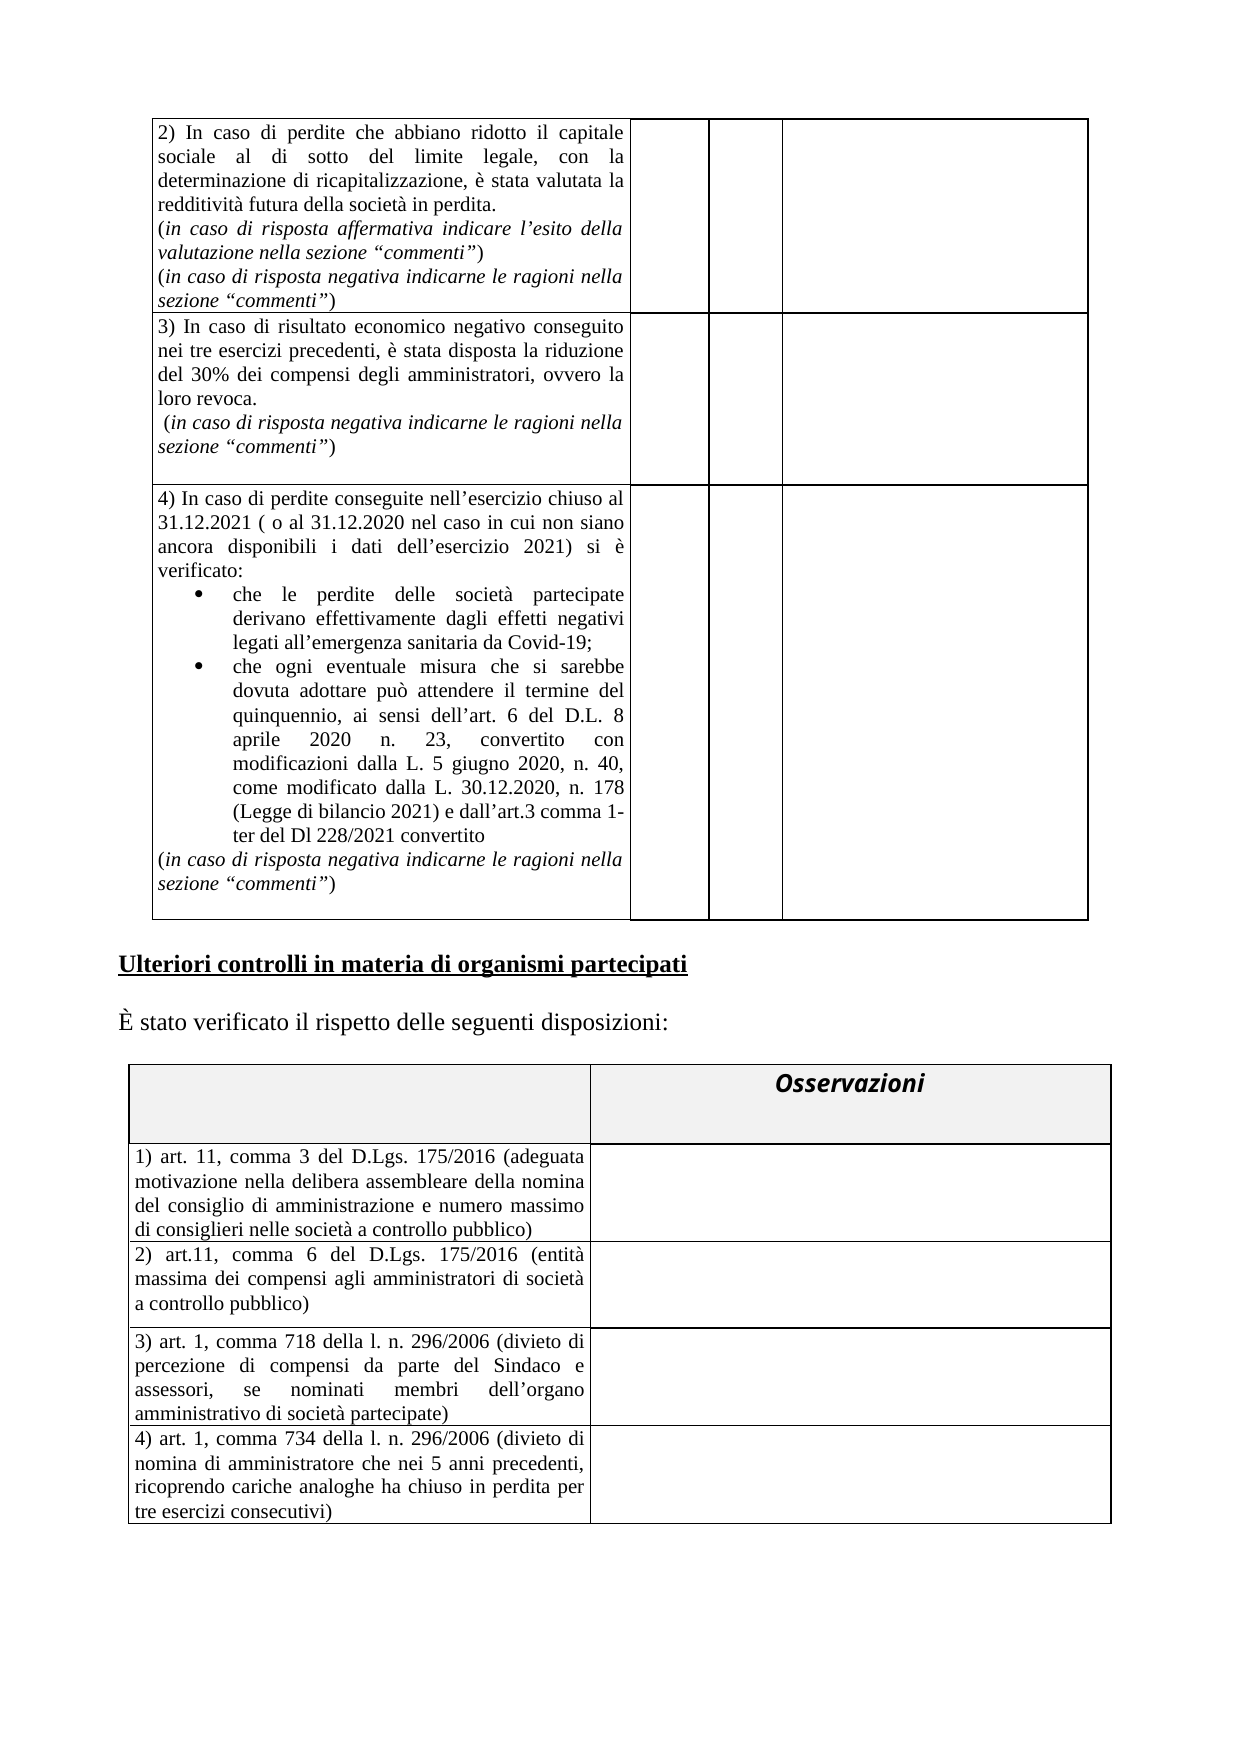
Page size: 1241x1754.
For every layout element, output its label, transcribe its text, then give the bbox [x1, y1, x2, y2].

table_cell [591, 1426, 1110, 1523]
table_cell [783, 486, 1087, 919]
table_cell [591, 1242, 1110, 1327]
table_cell [591, 1329, 1110, 1425]
table_cell 1) art. 11, comma 3 del D.Lgs. 175/2016 (adeguata motivazione nella delibera assembleare della nomina del consiglio di amministrazione e numero massimo di consiglieri nelle società a controllo pubblico) [129, 1144, 590, 1241]
table_cell [710, 314, 782, 484]
table_cell 3) art. 1, comma 718 della l. n. 296/2006 (divieto di percezione di compensi da parte del Sindaco e assessori, se nominati membri dell’organo amministrativo di società partecipate) [129, 1327, 590, 1425]
table_cell [710, 486, 782, 919]
table_header [130, 1065, 590, 1143]
table_header Osservazioni [591, 1065, 1110, 1143]
table_cell [591, 1145, 1110, 1241]
table_cell [783, 120, 1087, 312]
table_cell [631, 120, 708, 312]
table_cell 3) In caso di risultato economico negativo conseguito nei tre esercizi precedenti, è stata disposta la riduzione del 30% dei compensi degli amministratori, ovvero la loro revoca. (in caso di risposta negativa indicarne le ragioni nella sezione “commenti”) [153, 313, 630, 484]
text È stato verificato il rispetto delle seguenti disposizioni: [118, 1007, 1122, 1036]
table_cell [631, 314, 708, 484]
table_cell 4) In caso di perdite conseguite nell’esercizio chiuso al 31.12.2021 ( o al 31.12.2020 nel caso in cui non siano ancora disponibili i dati dell’esercizio 2021) si è verificato: che le perdite delle società partecipate derivano effettivamente dagli effetti negativi legati all’emergenza sanitaria da Covid-19; che ogni eventuale misura che si sarebbe dovuta adottare può attendere il termine del quinquennio, ai sensi dell’art. 6 del D.L. 8 aprile 2020 n. 23, convertito con modificazioni dalla L. 5 giugno 2020, n. 40, come modificato dalla L. 30.12.2020, n. 178 (Legge di bilancio 2021) e dall’art.3 comma 1-ter del Dl 228/2021 convertito (in caso di risposta negativa indicarne le ragioni nella sezione “commenti”) [153, 485, 630, 919]
table_cell 4) art. 1, comma 734 della l. n. 296/2006 (divieto di nomina di amministratore che nei 5 anni precedenti, ricoprendo cariche analoghe ha chiuso in perdita per tre esercizi consecutivi) [129, 1425, 590, 1523]
table_cell [783, 314, 1087, 484]
table_cell 2) In caso di perdite che abbiano ridotto il capitale sociale al di sotto del limite legale, con la determinazione di ricapitalizzazione, è stata valutata la redditività futura della società in perdita. (in caso di risposta affermativa indicare l’esito della valutazione nella sezione “commenti”) (in caso di risposta negativa indicarne le ragioni nella sezione “commenti”) [153, 119, 630, 312]
table_cell [710, 120, 782, 312]
table_cell [631, 486, 708, 919]
table_cell 2) art.11, comma 6 del D.Lgs. 175/2016 (entità massima dei compensi agli amministratori di società a controllo pubblico) [129, 1241, 590, 1327]
text Ulteriori controlli in materia di organismi partecipati [118, 949, 1122, 978]
